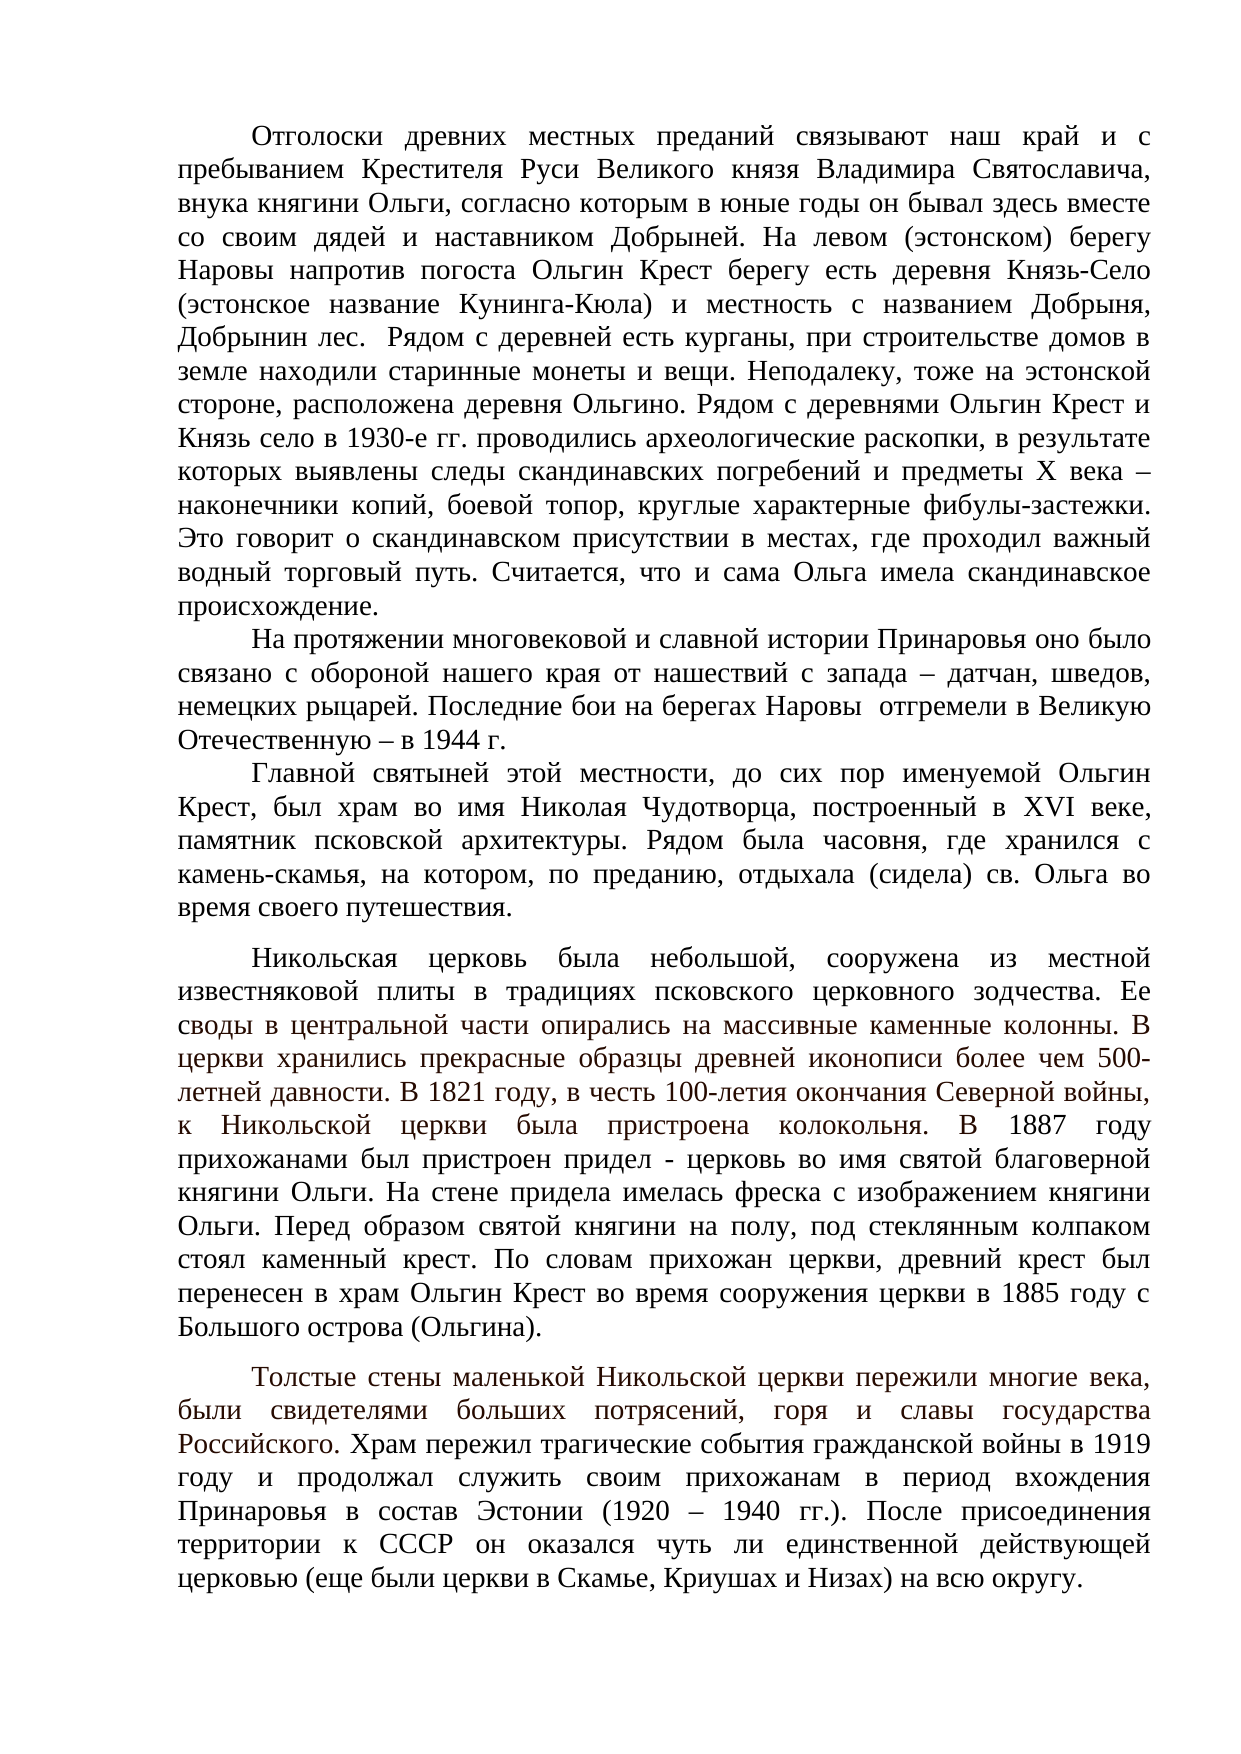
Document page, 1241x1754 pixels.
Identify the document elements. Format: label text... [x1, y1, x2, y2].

text Главной святыней этой местности, до сих пор именуемой Ольгин Крест, был храм во имя Николая Чудотворца, построенный в XVI веке, памятник псковской архитектуры. Рядом была часовня, где хранился с камень-скамья, на котором, по преданию, отдыхала (сидела) св. Ольга во время своего путешествия. [177, 755, 1152, 923]
text На протяжении многовековой и славной истории Принаровья оно было связано с обороной нашего края от нашествий с запада – датчан, шведов, немецких рыцарей. Последние бои на берегах Наровы отгремели в Великую Отечественную – в 1944 г. [177, 621, 1152, 755]
text Никольская церковь была небольшой, сооружена из местной известняковой плиты в традициях псковского церковного зодчества. Ее своды в центральной части опирались на массивные каменные колонны. В церкви хранились прекрасные образцы древней иконописи более чем 500-летней давности. В 1821 году, в честь 100-летия окончания Северной войны, к Никольской церкви была пристроена колокольня. В 1887 году прихожанами был пристроен придел - церковь во имя святой благоверной княгини Ольги. На стене придела имелась фреска с изображением княгини Ольги. Перед образом святой княгини на полу, под стеклянным колпаком стоял каменный крест. По словам прихожан церкви, древний крест был перенесен в храм Ольгин Крест во время сооружения церкви в 1885 году с Большого острова (Ольгина). [177, 940, 1152, 1342]
text Толстые стены маленькой Никольской церкви пережили многие века, были свидетелями больших потрясений, горя и славы государства Российского. Храм пережил трагические события гражданской войны в 1919 году и продолжал служить своим прихожанам в период вхождения Принаровья в состав Эстонии (1920 – 1940 гг.). После присоединения территории к СССР он оказался чуть ли единственной действующей церковью (еще были церкви в Скамье, Криушах и Низах) на всю округу. [177, 1359, 1152, 1594]
text Отголоски древних местных преданий связывают наш край и с пребыванием Крестителя Руси Великого князя Владимира Святославича, внука княгини Ольги, согласно которым в юные годы он бывал здесь вместе со своим дядей и наставником Добрыней. На левом (эстонском) берегу Наровы напротив погоста Ольгин Крест берегу есть деревня Князь-Село (эстонское название Кунинга-Кюла) и местность с названием Добрыня, Добрынин лес. Рядом с деревней есть курганы, при строительстве домов в земле находили старинные монеты и вещи. Неподалеку, тоже на эстонской стороне, расположена деревня Ольгино. Рядом с деревнями Ольгин Крест и Князь село в 1930-е гг. проводились археологические раскопки, в результате которых выявлены следы скандинавских погребений и предметы Х века – наконечники копий, боевой топор, круглые характерные фибулы-застежки. Это говорит о скандинавском присутствии в местах, где проходил важный водный торговый путь. Считается, что и сама Ольга имела скандинавское происхождение. [177, 118, 1152, 621]
